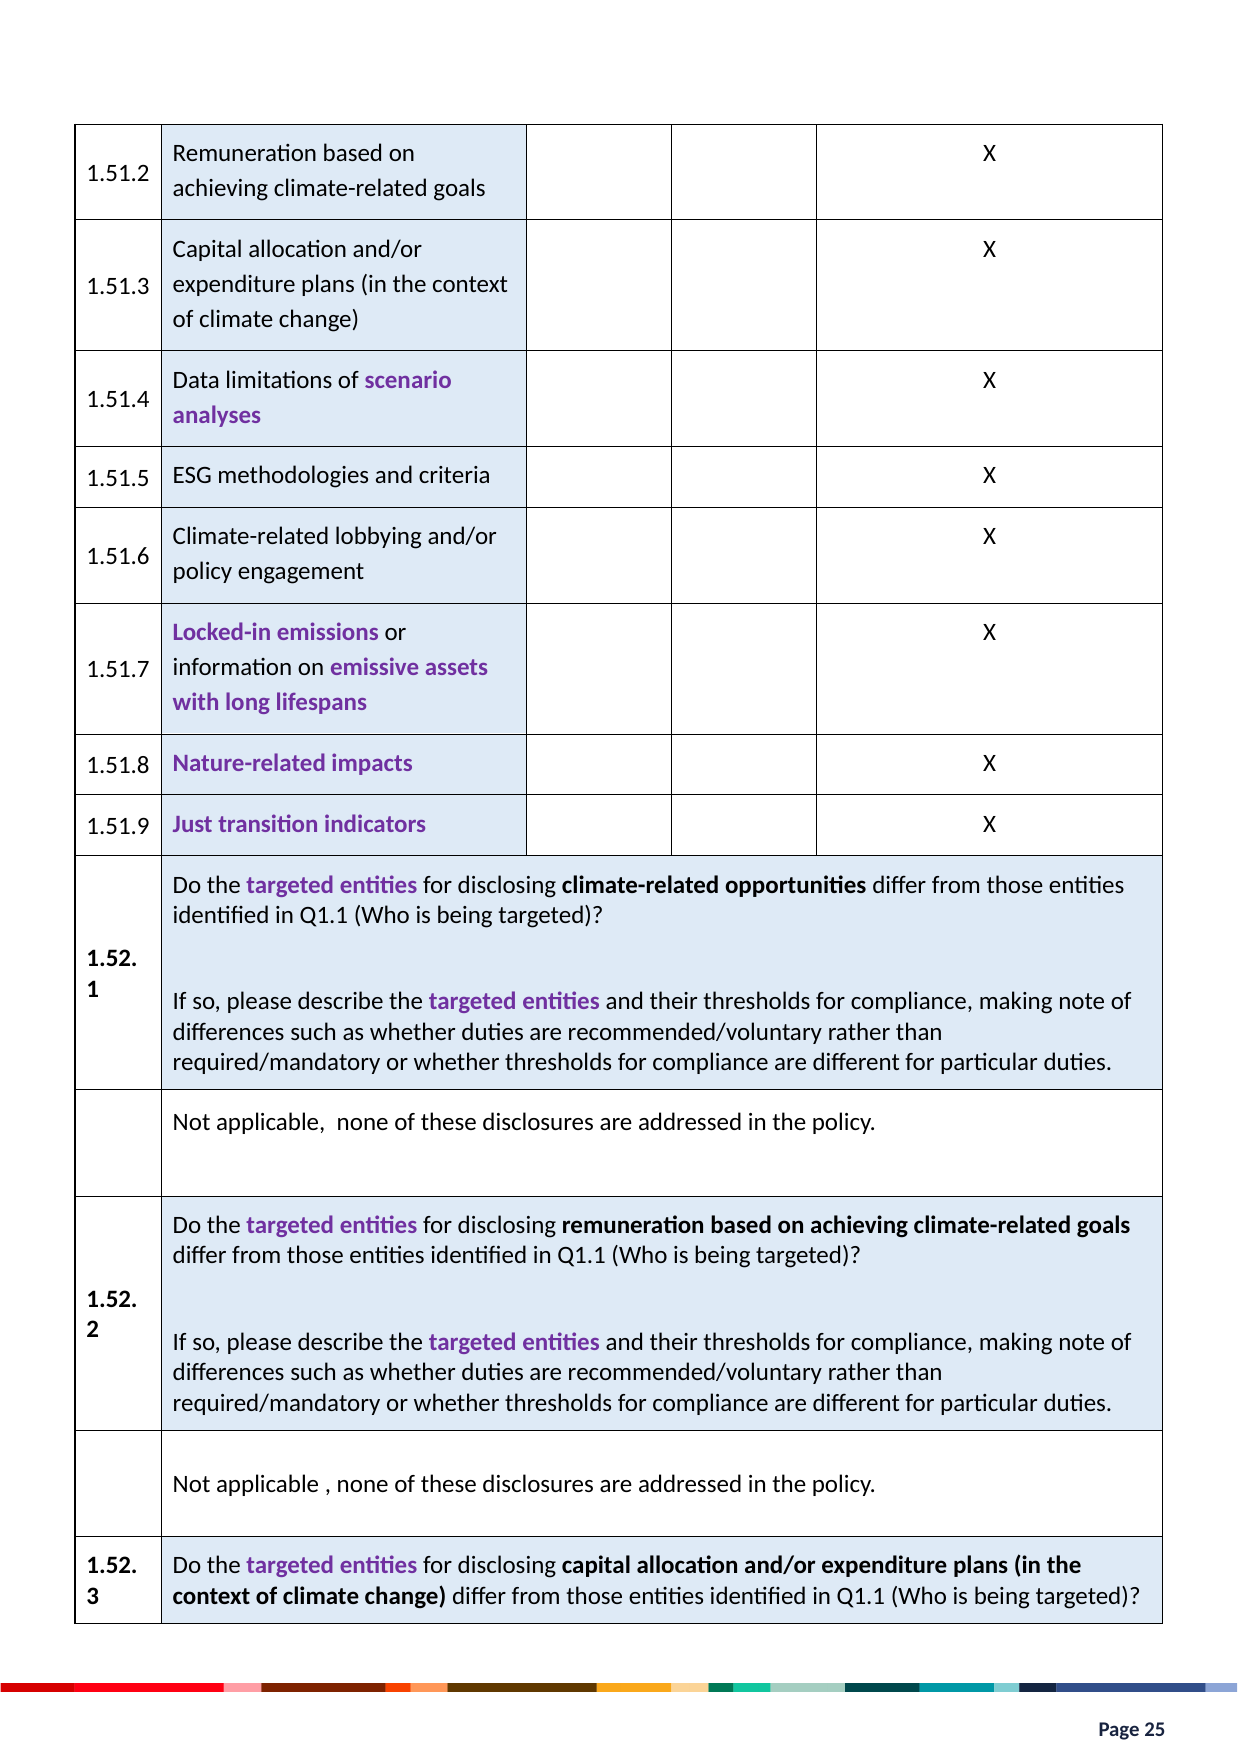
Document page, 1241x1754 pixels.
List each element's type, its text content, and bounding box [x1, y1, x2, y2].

table_cell X [817, 735, 1162, 794]
table_cell Just transition indicators [162, 795, 526, 855]
table_cell Do the targeted entities for disclosing climate-related opportunities differ from those entities identified in Q1.1 (Who is being targeted)? If so, please describe the targeted entities and their thresholds for compliance, making note of differences such as whether duties are recommended/voluntary rather than required/mandatory or whether thresholds for compliance are different for particular duties. [162, 856, 1162, 1089]
table_cell 1.51.6 [76, 508, 161, 603]
table_cell X [817, 125, 1162, 219]
table_cell Locked-in emissions or information on emissive assets with long lifespans [162, 604, 526, 733]
table_cell [527, 447, 671, 507]
table_cell [527, 735, 671, 794]
table_cell X [817, 508, 1162, 603]
table_cell [76, 1090, 161, 1196]
table_cell [672, 508, 816, 603]
table_cell [76, 1431, 161, 1536]
table_cell [527, 351, 671, 446]
table_cell 1.51.7 [76, 604, 161, 733]
table_cell Not applicable, none of these disclosures are addressed in the policy. [162, 1090, 1162, 1196]
table_cell Do the targeted entities for disclosing remuneration based on achieving climate-related goals differ from those entities identified in Q1.1 (Who is being targeted)? If so, please describe the targeted entities and their thresholds for compliance, making note of differences such as whether duties are recommended/voluntary rather than required/mandatory or whether thresholds for compliance are different for particular duties. [162, 1197, 1162, 1430]
table_cell [672, 795, 816, 855]
table_cell 1.51.2 [76, 125, 161, 219]
table_cell Climate-related lobbying and/or policy engagement [162, 508, 526, 603]
picture [0, 1683, 1236, 1692]
table_cell [672, 604, 816, 733]
table_cell 1.51.4 [76, 351, 161, 446]
table_cell X [817, 351, 1162, 446]
table_cell [527, 795, 671, 855]
table_cell [672, 735, 816, 794]
table_cell 1.51.9 [76, 795, 161, 855]
table_cell X [817, 447, 1162, 507]
table_cell [672, 351, 816, 446]
table_cell ESG methodologies and criteria [162, 447, 526, 507]
table_cell Remuneration based on achieving climate-related goals [162, 125, 526, 219]
table_cell [527, 604, 671, 733]
table_cell 1.51.5 [76, 447, 161, 507]
table_cell Nature-related impacts [162, 735, 526, 794]
table_cell X [817, 795, 1162, 855]
table_cell Not applicable , none of these disclosures are addressed in the policy. [162, 1431, 1162, 1536]
table_cell Capital allocation and/or expenditure plans (in the context of climate change) [162, 220, 526, 350]
table_cell 1.52.2 [76, 1197, 161, 1430]
table_cell 1.52.1 [76, 856, 161, 1089]
table_cell 1.51.8 [76, 735, 161, 794]
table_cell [162, 1537, 1162, 1623]
table_cell [527, 125, 671, 219]
table_cell [527, 220, 671, 350]
table_cell [672, 220, 816, 350]
table_cell [672, 125, 816, 219]
table_cell X [817, 604, 1162, 733]
table_cell Data limitations of scenario analyses [162, 351, 526, 446]
table_cell 1.52.3 [76, 1537, 161, 1623]
table_cell 1.51.3 [76, 220, 161, 350]
table_cell [527, 508, 671, 603]
table_cell [672, 447, 816, 507]
table_cell X [817, 220, 1162, 350]
